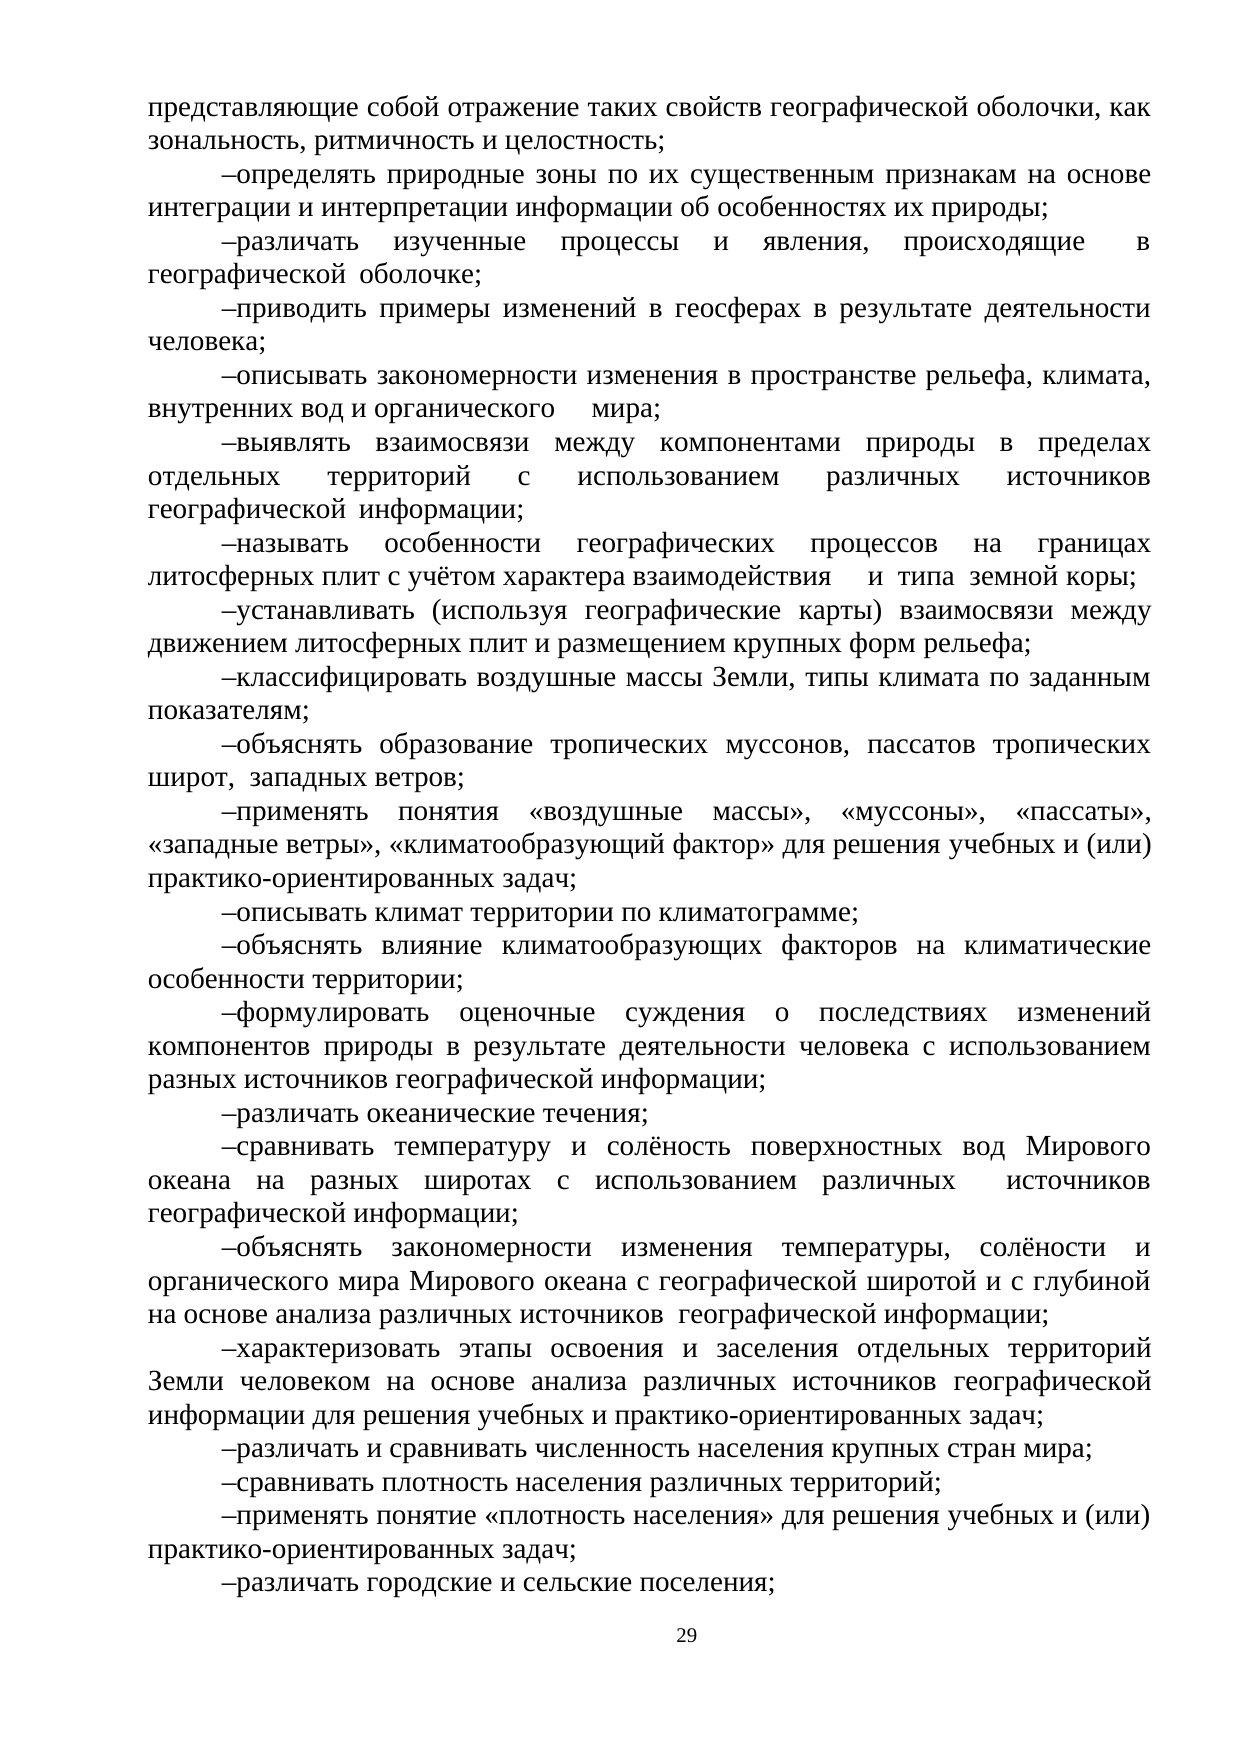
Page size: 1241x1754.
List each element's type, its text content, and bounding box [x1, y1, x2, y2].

text –сравнивать температуру и солёность поверхностных вод Мирового океана на разных широтах с использованием различных источников географической информации; [148, 1128, 1152, 1229]
text –различать изученные процессы и явления, происходящие в географической оболочке; [148, 223, 1152, 290]
text –классифицировать воздушные массы Земли, типы климата по заданным показателям; [148, 659, 1152, 726]
text –различать океанические течения; [148, 1095, 1152, 1128]
text –применять понятие «плотность населения» для решения учебных и (или) практико-ориентированных задач; [148, 1497, 1152, 1564]
text –сравнивать плотность населения различных территорий; [148, 1464, 1152, 1497]
text –выявлять взаимосвязи между компонентами природы в пределах отдельных территорий с использованием различных источников географической информации; [148, 424, 1152, 525]
text –объяснять закономерности изменения температуры, солёности и органического мира Мирового океана с географической широтой и с глубиной на основе анализа различных источников географической информации; [148, 1229, 1152, 1330]
text –устанавливать (используя географические карты) взаимосвязи между движением литосферных плит и размещением крупных форм рельефа; [148, 592, 1152, 659]
text –определять природные зоны по их существенным признакам на основе интеграции и интерпретации информации об особенностях их природы; [148, 156, 1152, 223]
text –приводить примеры изменений в геосферах в результате деятельности человека; [148, 290, 1152, 357]
text –формулировать оценочные суждения о последствиях изменений компонентов природы в результате деятельности человека с использованием разных источников географической информации; [148, 994, 1152, 1095]
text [148, 89, 1152, 156]
text –объяснять образование тропических муссонов, пассатов тропических широт, западных ветров; [148, 726, 1152, 793]
text –описывать закономерности изменения в пространстве рельефа, климата, внутренних вод и органического мира; [148, 357, 1152, 424]
text –называть особенности географических процессов на границах литосферных плит с учётом характера взаимодействия и типа земной коры; [148, 525, 1152, 592]
text –различать и сравнивать численность населения крупных стран мира; [148, 1430, 1152, 1464]
text –описывать климат территории по климатограмме; [148, 894, 1152, 927]
text –различать городские и сельские поселения; [148, 1564, 1152, 1598]
text –объяснять влияние климатообразующих факторов на климатические особенности территории; [148, 927, 1152, 994]
text –применять понятия «воздушные массы», «муссоны», «пассаты», «западные ветры», «климатообразующий фактор» для решения учебных и (или) практико-ориентированных задач; [148, 793, 1152, 894]
text –характеризовать этапы освоения и заселения отдельных территорий Земли человеком на основе анализа различных источников географической информации для решения учебных и практико-ориентированных задач; [148, 1330, 1152, 1430]
